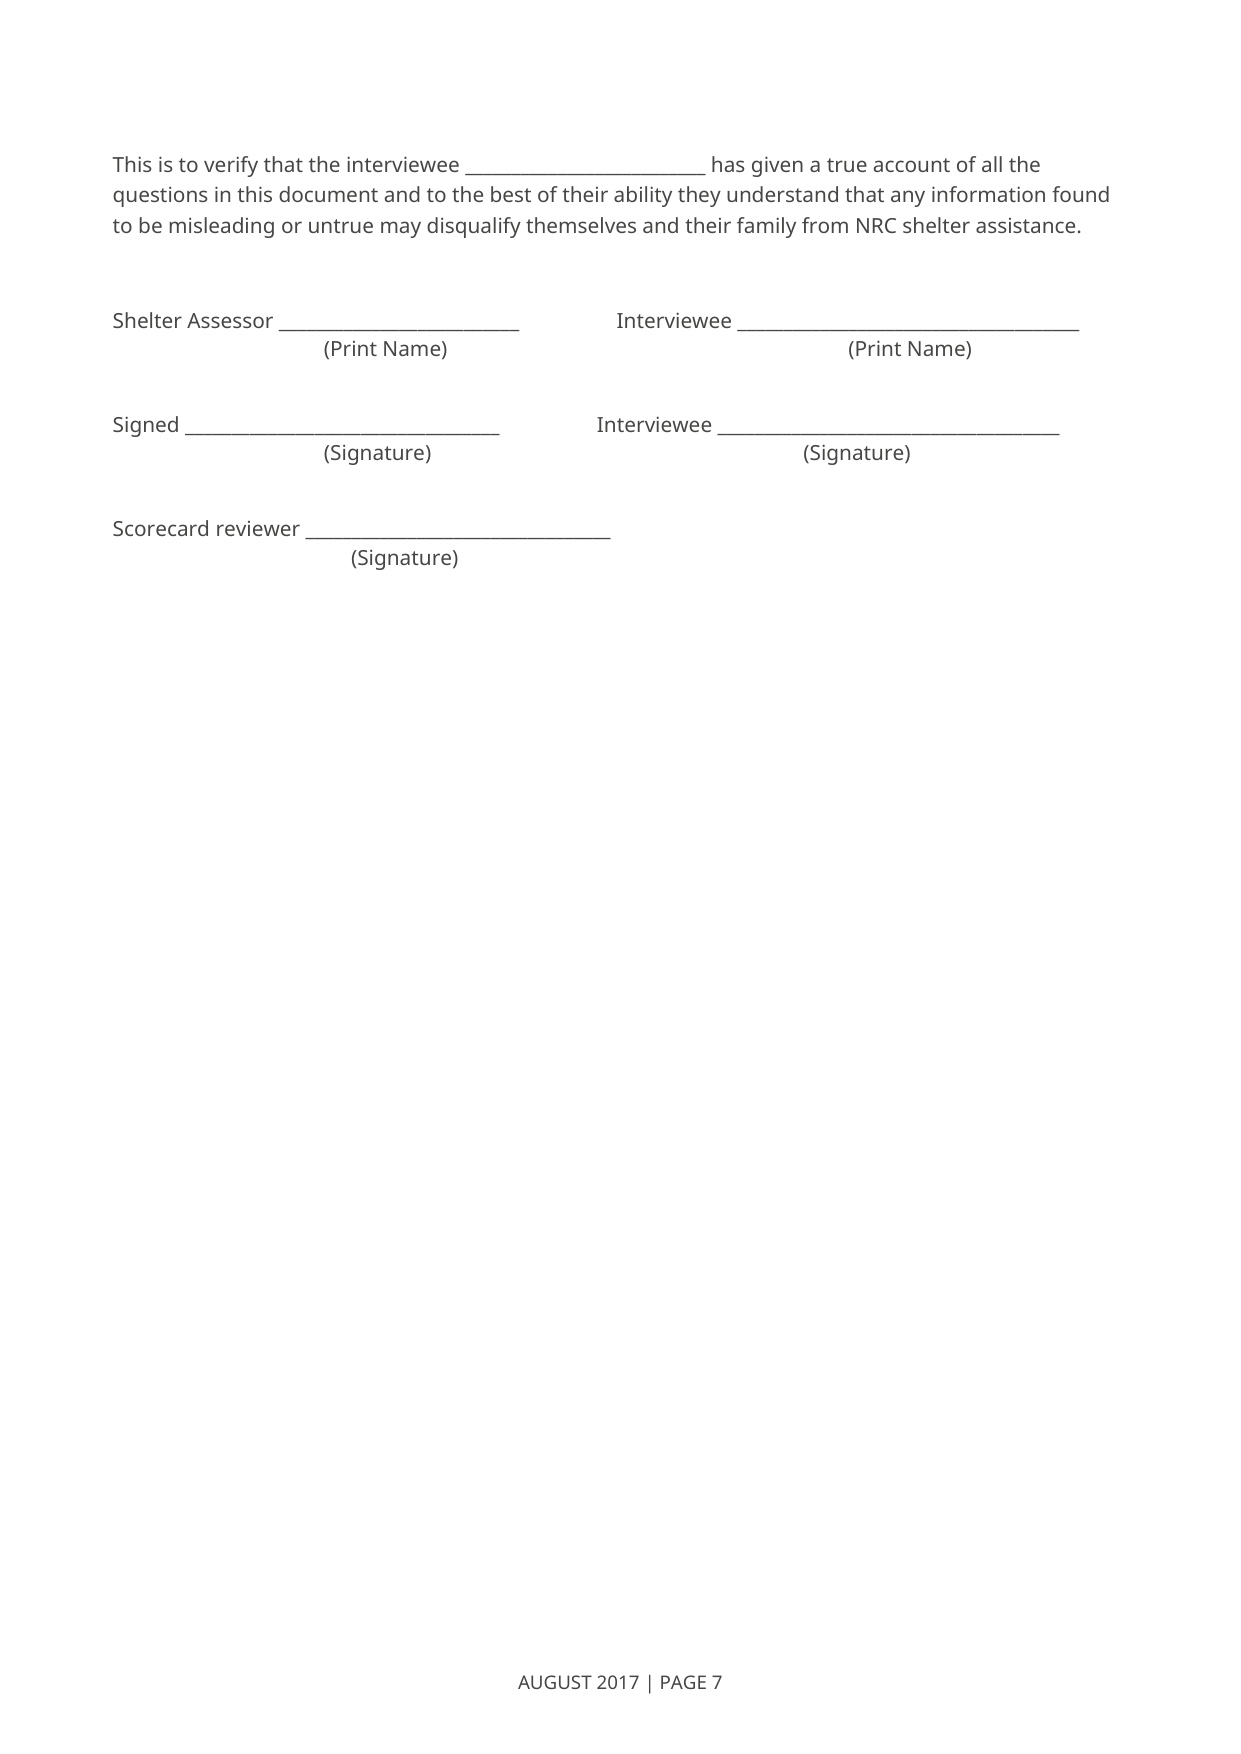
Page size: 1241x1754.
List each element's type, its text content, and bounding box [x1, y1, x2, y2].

text (Signature) [112, 543, 1128, 571]
text Signed __________________________________ Interviewee _____________________________________ [112, 410, 1128, 438]
text (Signature) (Signature) [112, 438, 1128, 467]
text Scorecard reviewer _________________________________ [112, 514, 1128, 543]
text Shelter Assessor __________________________ Interviewee _____________________________________ [112, 306, 1128, 334]
text (Print Name) (Print Name) [112, 334, 1128, 363]
text This is to verify that the interviewee __________________________ has given a true account of all the questions in this document and to the best of their ability they understand that any information found to be misleading or untrue may disqualify themselves and their family from NRC shelter assistance. [112, 150, 1128, 240]
